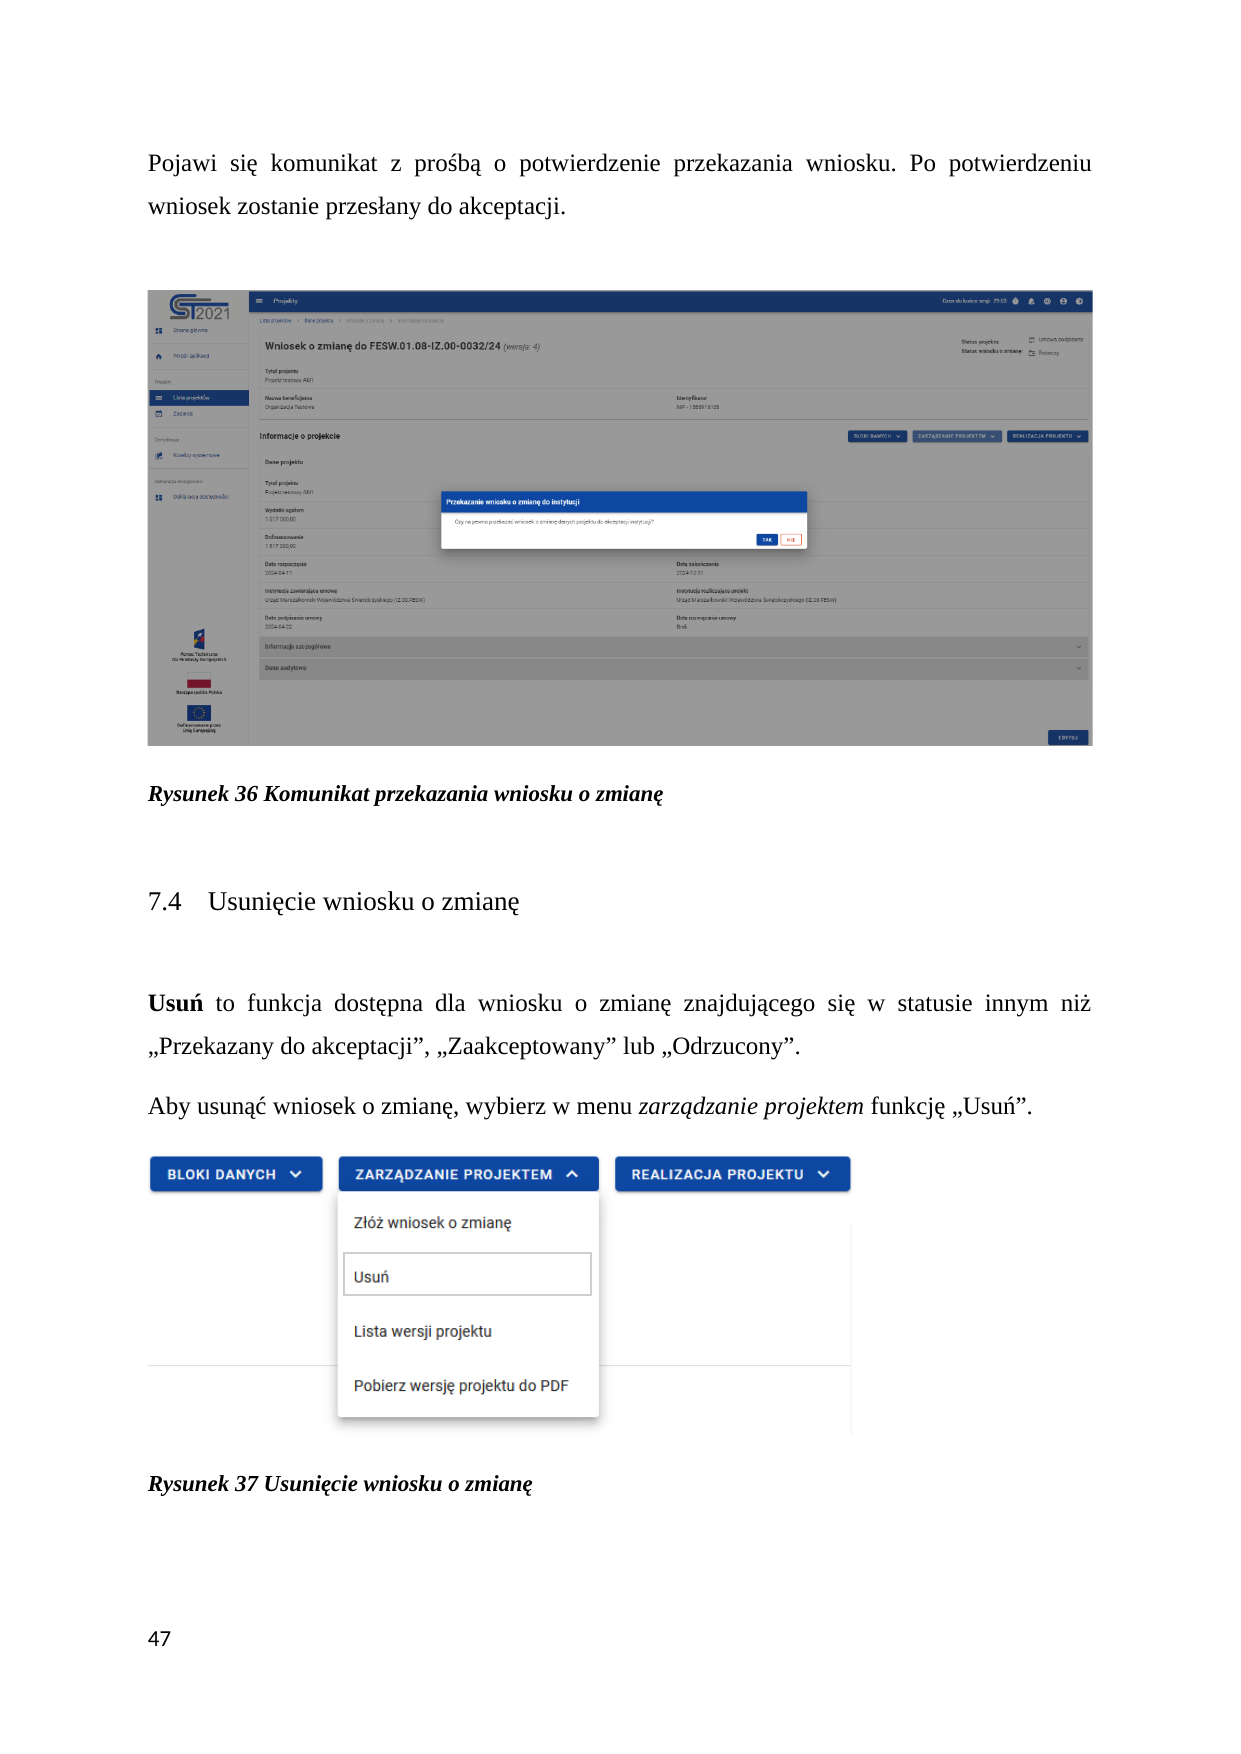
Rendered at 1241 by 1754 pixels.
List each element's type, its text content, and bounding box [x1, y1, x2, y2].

text Pojawi się komunikat z prośbą o potwierdzenie przekazania wniosku. Po potwierdzeniu wniosek zostanie przesłany do akceptacji. [148, 148, 1092, 219]
picture [147, 1151, 857, 1440]
text Usuń to funkcja dostępna dla wniosku o zmianę znajdującego się w statusie innym niż „Przekazany do akceptacji”, „Zaakceptowany” lub „Odrzucony”. [148, 988, 1092, 1060]
text Aby usunąć wniosek o zmianę, wybierz w menu zarządzanie projektem funkcję „Usuń”. [148, 1091, 1092, 1120]
text Rysunek 36 Komunikat przekazania wniosku o zmianę [148, 780, 1092, 806]
picture [147, 290, 1093, 746]
text Rysunek 37 Usunięcie wniosku o zmianę [148, 1470, 1092, 1497]
subtitle Usunięcie wniosku o zmianę [148, 885, 1092, 917]
